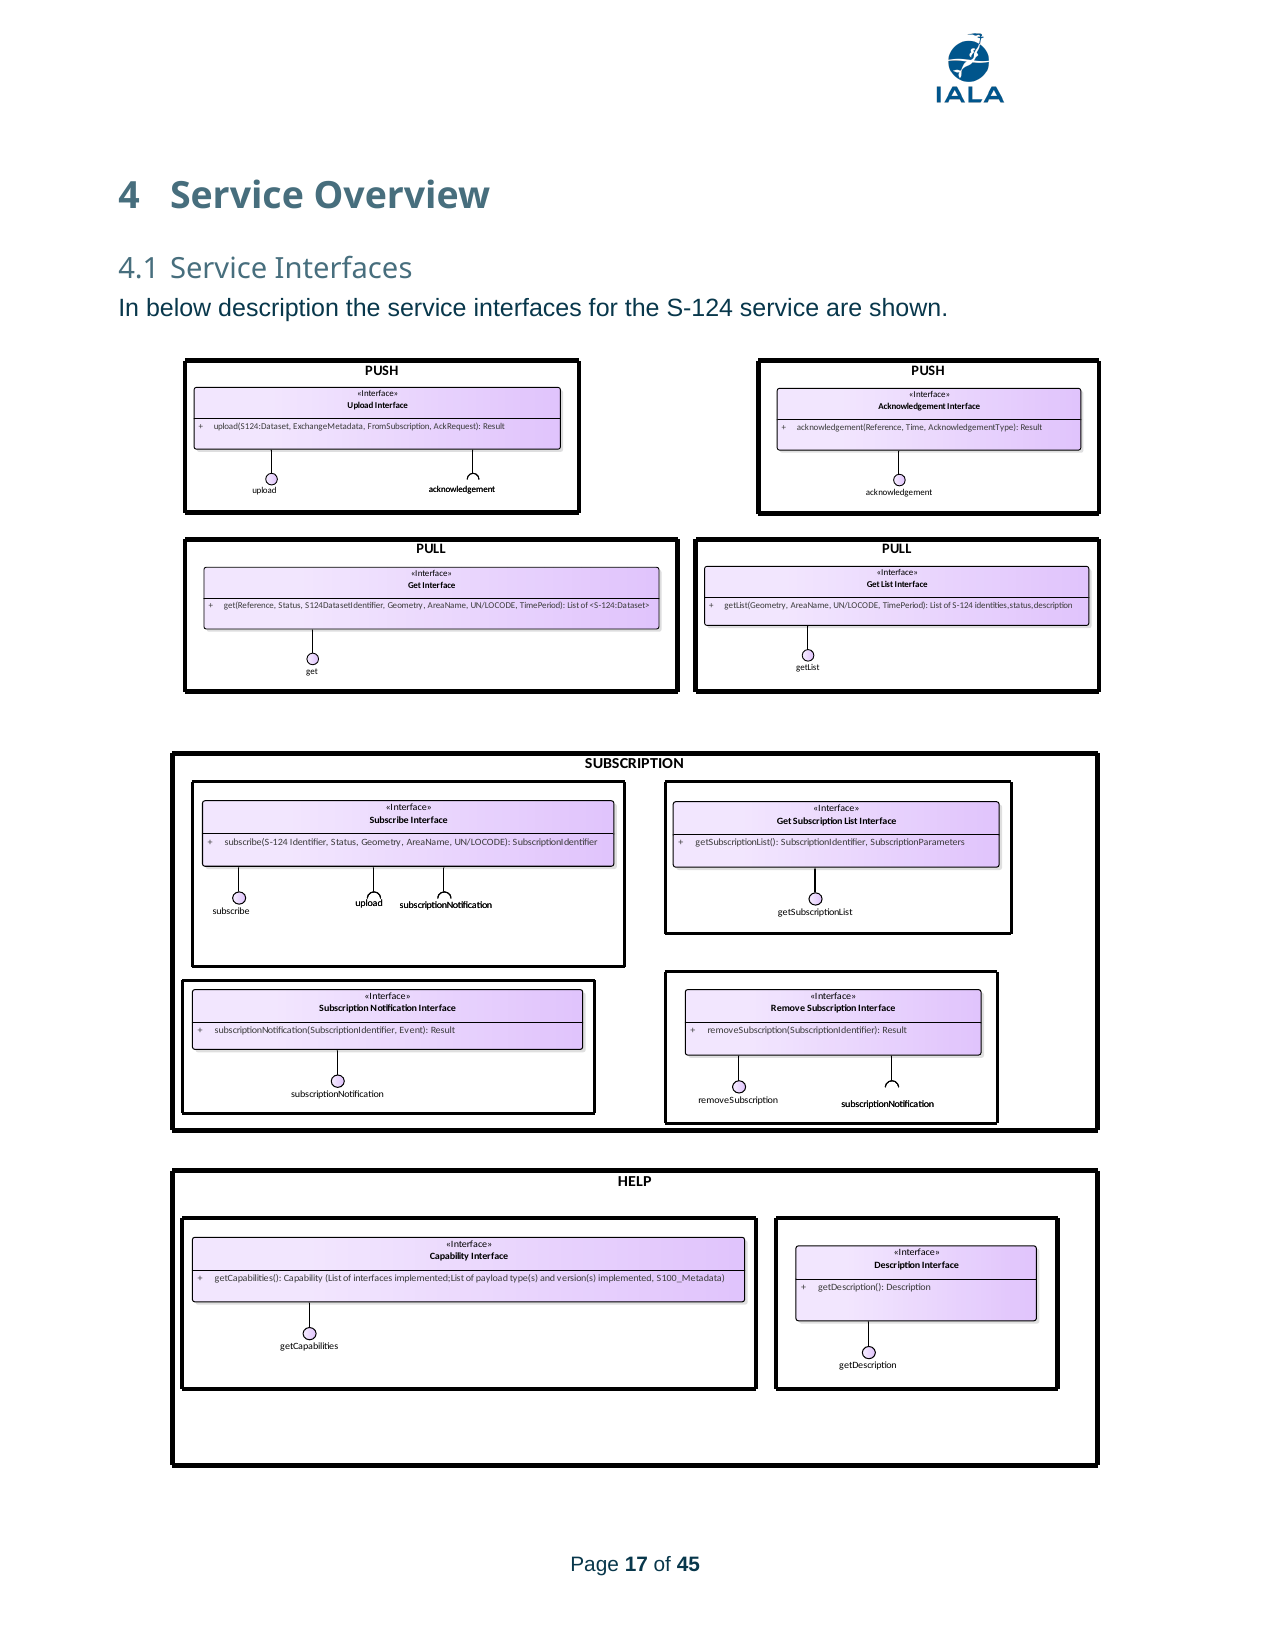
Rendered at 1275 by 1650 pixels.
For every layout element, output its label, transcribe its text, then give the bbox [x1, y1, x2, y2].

subtitle Service Interfaces [118, 248, 1152, 287]
picture [921, 25, 1016, 118]
text In below description the service interfaces for the S-124 service are shown. [118, 293, 1152, 322]
subtitle Service Overview [118, 168, 1152, 219]
